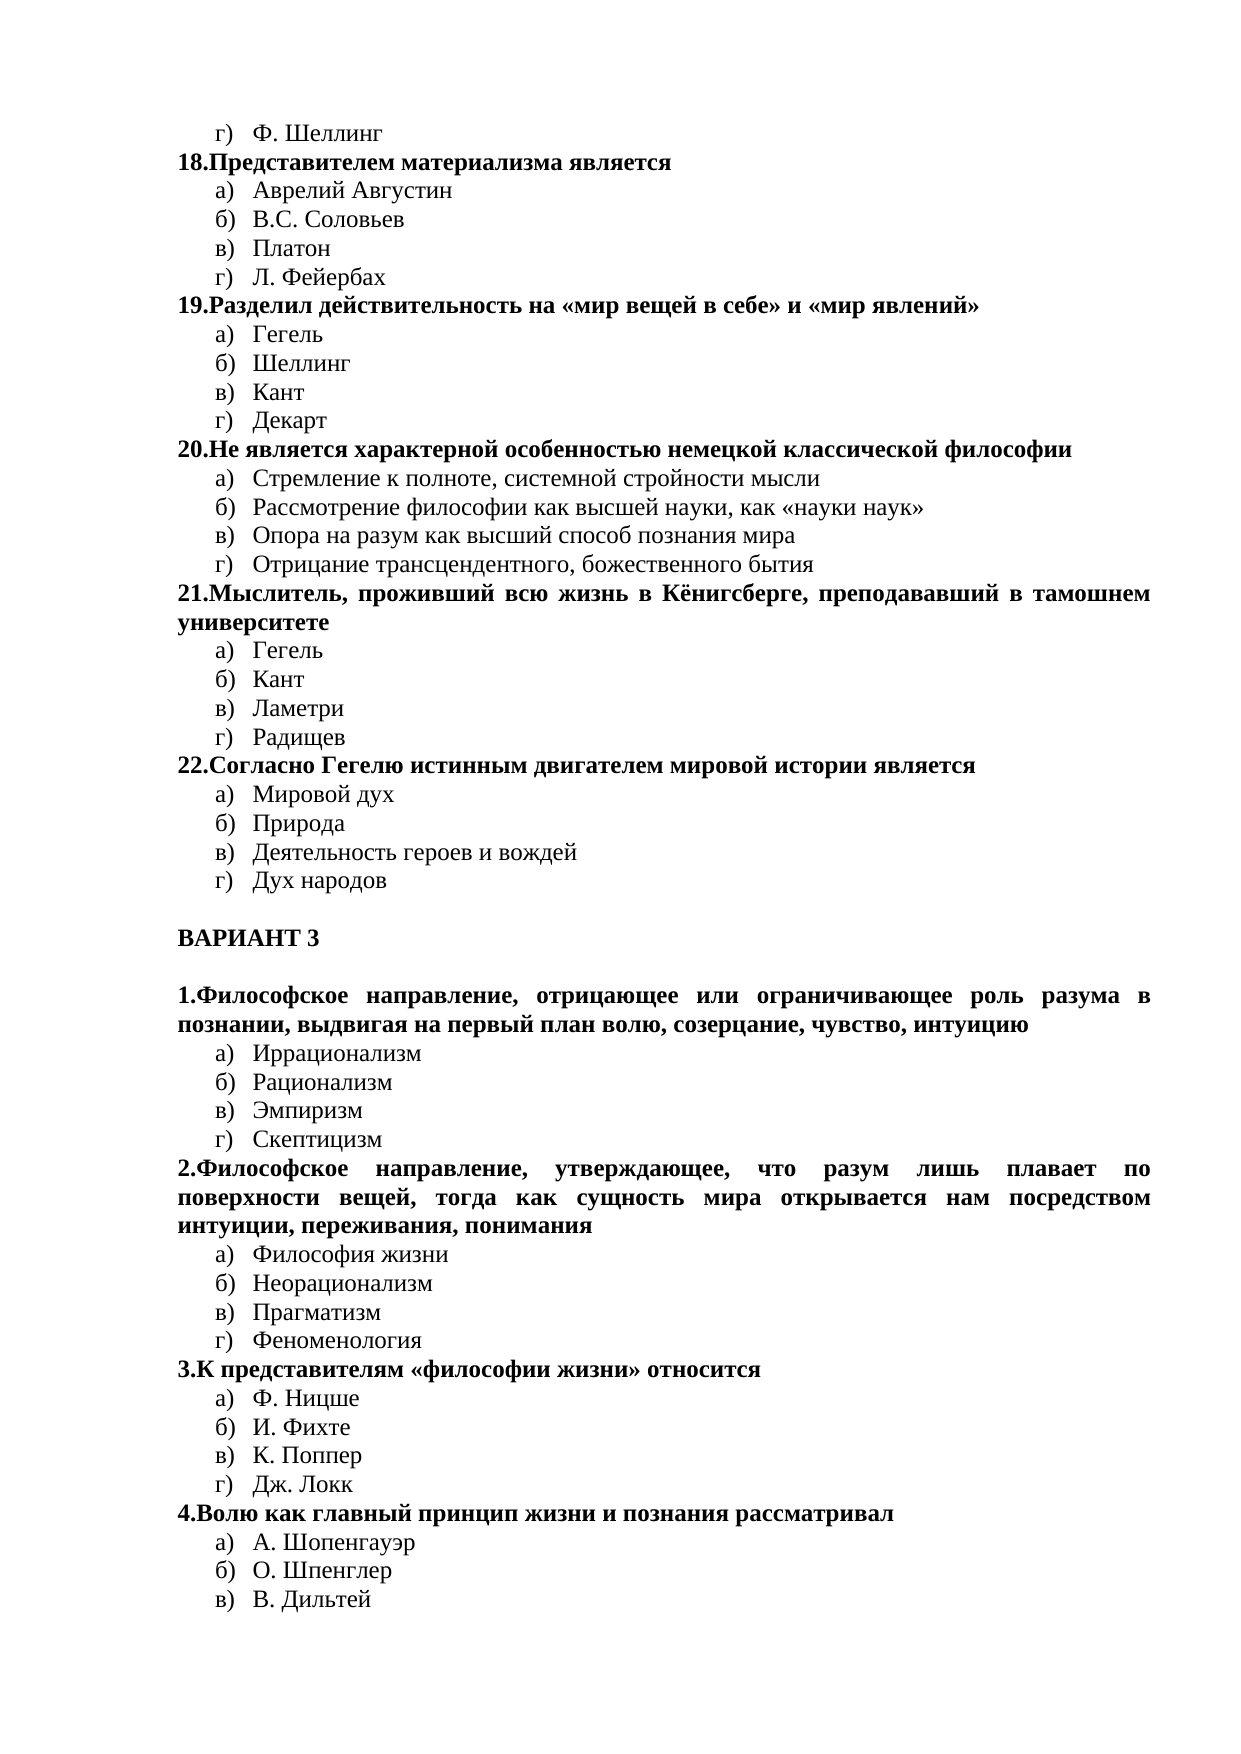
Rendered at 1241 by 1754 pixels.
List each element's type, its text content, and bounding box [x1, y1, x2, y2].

list К. Поппер [215, 1441, 1152, 1469]
text 22.Согласно Гегелю истинным двигателем мировой истории является [177, 751, 1152, 779]
list Л. Фейербах [215, 262, 1152, 291]
list Отрицание трансцендентного, божественного бытия [215, 549, 1152, 578]
list Гегель [215, 636, 1152, 664]
text 1.Философское направление, отрицающее или ограничивающее роль разума в познании, выдвигая на первый план волю, созерцание, чувство, интуицию [177, 981, 1152, 1038]
list Рационализм [215, 1067, 1152, 1096]
list Скептицизм [215, 1124, 1152, 1153]
list Опора на разум как высший способ познания мира [215, 521, 1152, 549]
list Кант [215, 664, 1152, 693]
list Неорационализм [215, 1268, 1152, 1297]
list О. Шпенглер [215, 1556, 1152, 1584]
list Рассмотрение философии как высшей науки, как «науки наук» [215, 492, 1152, 521]
text 21.Мыслитель, проживший всю жизнь в Кёнигсберге, преподававший в тамошнем университете [177, 578, 1152, 636]
list Ламетри [215, 693, 1152, 722]
list Прагматизм [215, 1297, 1152, 1326]
text 2.Философское направление, утверждающее, что разум лишь плавает по поверхности вещей, тогда как сущность мира открывается нам посредством интуиции, переживания, понимания [177, 1153, 1152, 1239]
list Философия жизни [215, 1239, 1152, 1268]
list Иррационализм [215, 1038, 1152, 1067]
list Деятельность героев и вождей [215, 837, 1152, 866]
list Ф. Шеллинг [215, 118, 1152, 147]
text 19.Разделил действительность на «мир вещей в себе» и «мир явлений» [177, 291, 1152, 319]
list В. Дильтей [215, 1584, 1152, 1613]
list Гегель [215, 319, 1152, 348]
list Платон [215, 233, 1152, 262]
list Аврелий Августин [215, 176, 1152, 204]
list Дж. Локк [215, 1469, 1152, 1498]
list Шеллинг [215, 348, 1152, 377]
list В.С. Соловьев [215, 204, 1152, 233]
list А. Шопенгауэр [215, 1527, 1152, 1556]
text ВАРИАНТ 3 [177, 923, 1152, 952]
list Стремление к полноте, системной стройности мысли [215, 463, 1152, 492]
list Кант [215, 377, 1152, 406]
text 18.Представителем материализма является [177, 147, 1152, 176]
list Дух народов [215, 866, 1152, 894]
list Феноменология [215, 1326, 1152, 1354]
list Радищев [215, 722, 1152, 751]
list Ф. Ницше [215, 1383, 1152, 1412]
text 4.Волю как главный принцип жизни и познания рассматривал [177, 1498, 1152, 1527]
list Декарт [215, 406, 1152, 434]
list Природа [215, 808, 1152, 837]
text 3.К представителям «философии жизни» относится [177, 1354, 1152, 1383]
list Эмпиризм [215, 1096, 1152, 1124]
list Мировой дух [215, 779, 1152, 808]
list И. Фихте [215, 1412, 1152, 1441]
text 20.Не является характерной особенностью немецкой классической философии [177, 434, 1152, 463]
